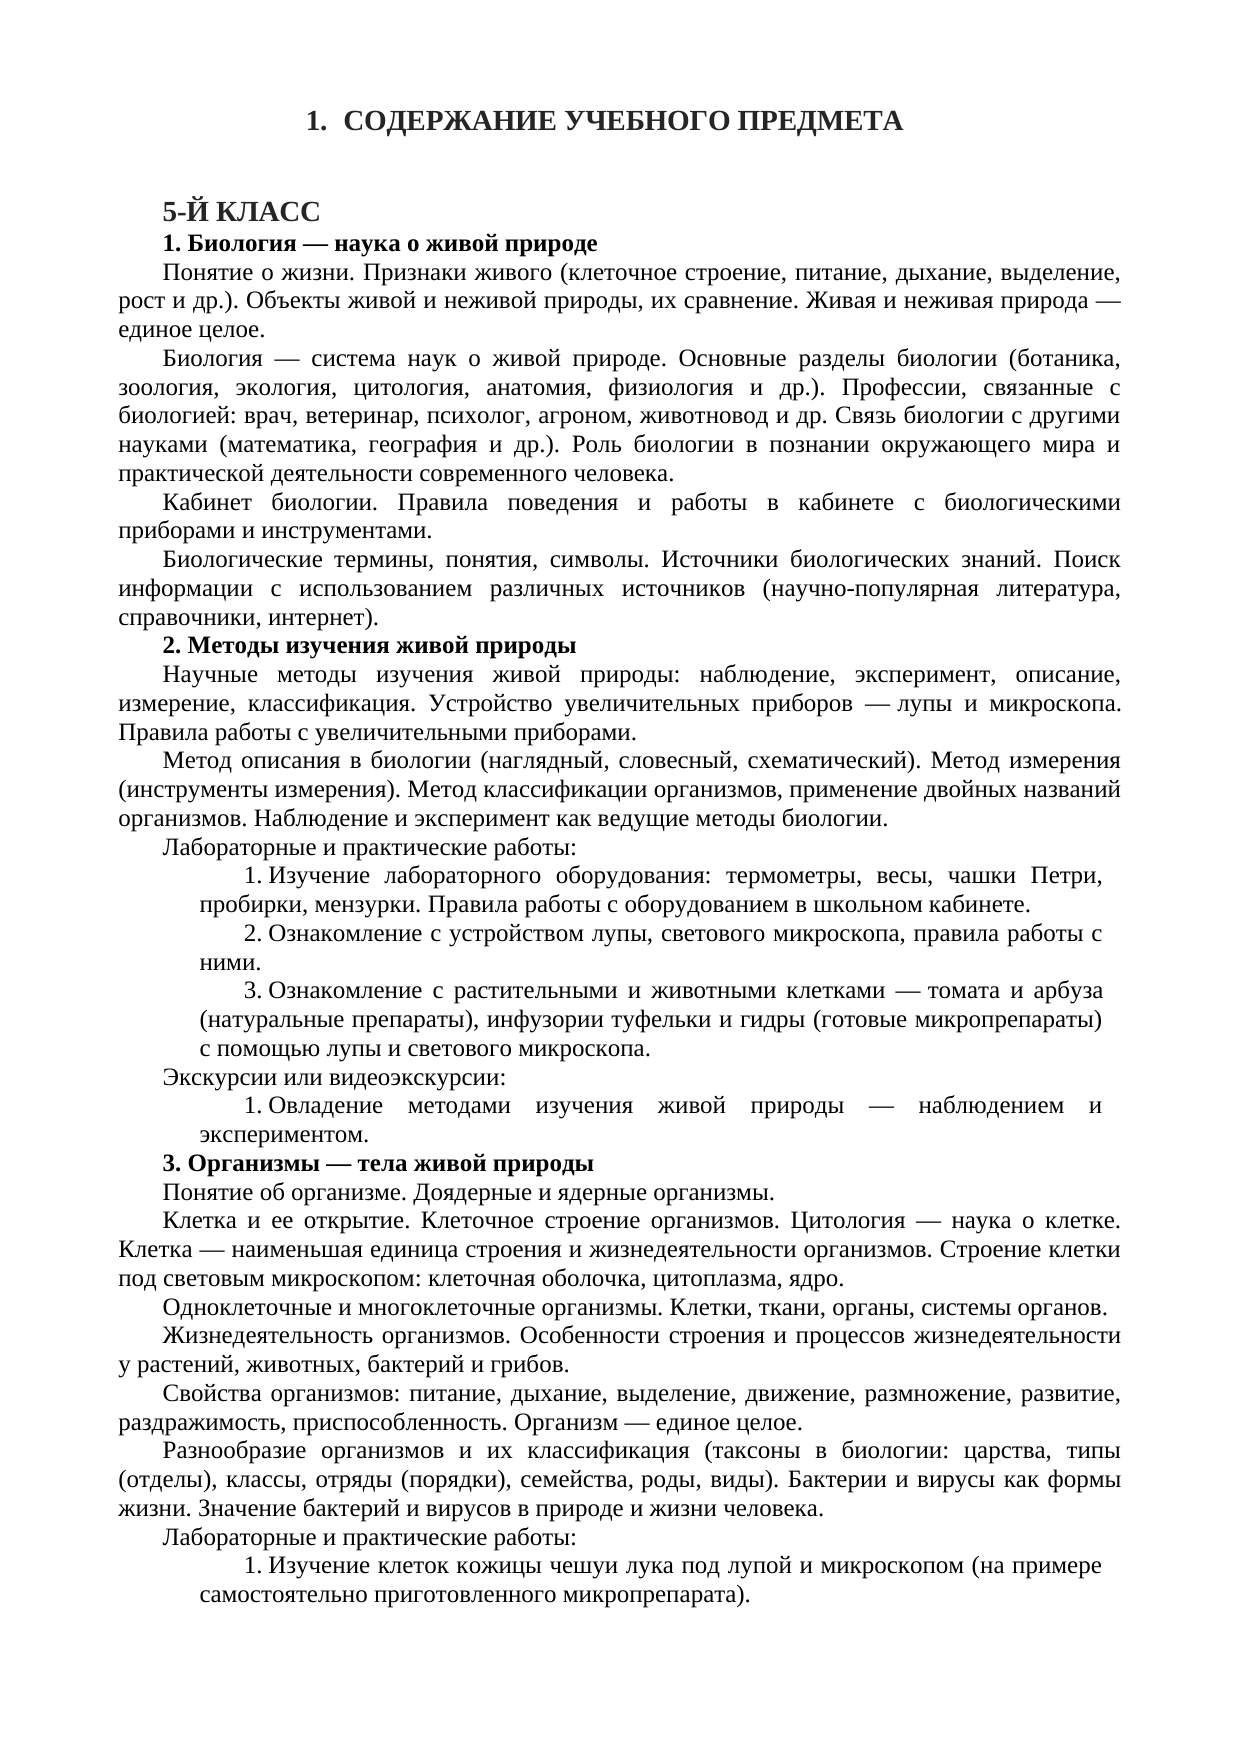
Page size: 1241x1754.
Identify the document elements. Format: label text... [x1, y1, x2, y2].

text Метод описания в биологии (наглядный, словесный, схематический). Метод измерения (инструменты измерения). Метод классификации организмов, применение двойных названий организмов. Наблюдение и эксперимент как ведущие методы биологии. [118, 746, 1122, 832]
text 1. Биология — наука о живой природе [118, 228, 1122, 257]
text Экскурсии или видеоэкскурсии: [118, 1062, 1122, 1091]
text Лабораторные и практические работы: [118, 1522, 1122, 1551]
text Кабинет биологии. Правила поведения и работы в кабинете с биологическими приборами и инструментами. [118, 487, 1122, 544]
text 5-Й КЛАСС [118, 166, 1122, 228]
list Ознакомление с растительными и животными клетками — томата и арбуза (натуральные препараты), инфузории туфельки и гидры (готовые микропрепараты) с помощью лупы и светового микроскопа. [199, 976, 1103, 1062]
text 3. Организмы — тела живой природы [118, 1148, 1122, 1177]
list СОДЕРЖАНИЕ УЧЕБНОГО ПРЕДМЕТА [306, 74, 1122, 136]
text Биология — система наук о живой природе. Основные разделы биологии (ботаника, зоология, экология, цитология, анатомия, физиология и др.). Профессии, связанные с биологией: врач, ветеринар, психолог, агроном, животновод и др. Связь биологии с другими науками (математика, география и др.). Роль биологии в познании окружающего мира и практической деятельности современного человека. [118, 343, 1122, 487]
list Ознакомление с устройством лупы, светового микроскопа, правила работы с ними. [199, 918, 1103, 976]
text Понятие об организме. Доядерные и ядерные организмы. [118, 1177, 1122, 1206]
text Научные методы изучения живой природы: наблюдение, эксперимент, описание, измерение, классификация. Устройство увеличительных приборов — лупы и микроскопа. Правила работы с увеличительными приборами. [118, 659, 1122, 746]
list Изучение клеток кожицы чешуи лука под лупой и микроскопом (на примере самостоятельно приготовленного микропрепарата). [199, 1551, 1103, 1608]
text Жизнедеятельность организмов. Особенности строения и процессов жизнедеятельности у растений, животных, бактерий и грибов. [118, 1321, 1122, 1378]
text Свойства организмов: питание, дыхание, выделение, движение, размножение, развитие, раздражимость, приспособленность. Организм — единое целое. [118, 1378, 1122, 1436]
list Овладение методами изучения живой природы — наблюдением и экспериментом. [199, 1091, 1103, 1148]
text Одноклеточные и многоклеточные организмы. Клетки, ткани, органы, системы органов. [118, 1292, 1122, 1321]
text Разнообразие организмов и их классификация (таксоны в биологии: царства, типы (отделы), классы, отряды (порядки), семейства, роды, виды). Бактерии и вирусы как формы жизни. Значение бактерий и вирусов в природе и жизни человека. [118, 1436, 1122, 1522]
text Биологические термины, понятия, символы. Источники биологических знаний. Поиск информации с использованием различных источников (научно-популярная литература, справочники, интернет). [118, 544, 1122, 631]
list Изучение лабораторного оборудования: термометры, весы, чашки Петри, пробирки, мензурки. Правила работы с оборудованием в школьном кабинете. [199, 861, 1103, 918]
text Понятие о жизни. Признаки живого (клеточное строение, питание, дыхание, выделение, рост и др.). Объекты живой и неживой природы, их сравнение. Живая и неживая природа — единое целое. [118, 257, 1122, 343]
text Клетка и ее открытие. Клеточное строение организмов. Цитология — наука о клетке. Клетка — наименьшая единица строения и жизнедеятельности организмов. Строение клетки под световым микроскопом: клеточная оболочка, цитоплазма, ядро. [118, 1206, 1122, 1292]
text Лабораторные и практические работы: [118, 832, 1122, 861]
text 2. Методы изучения живой природы [118, 631, 1122, 659]
